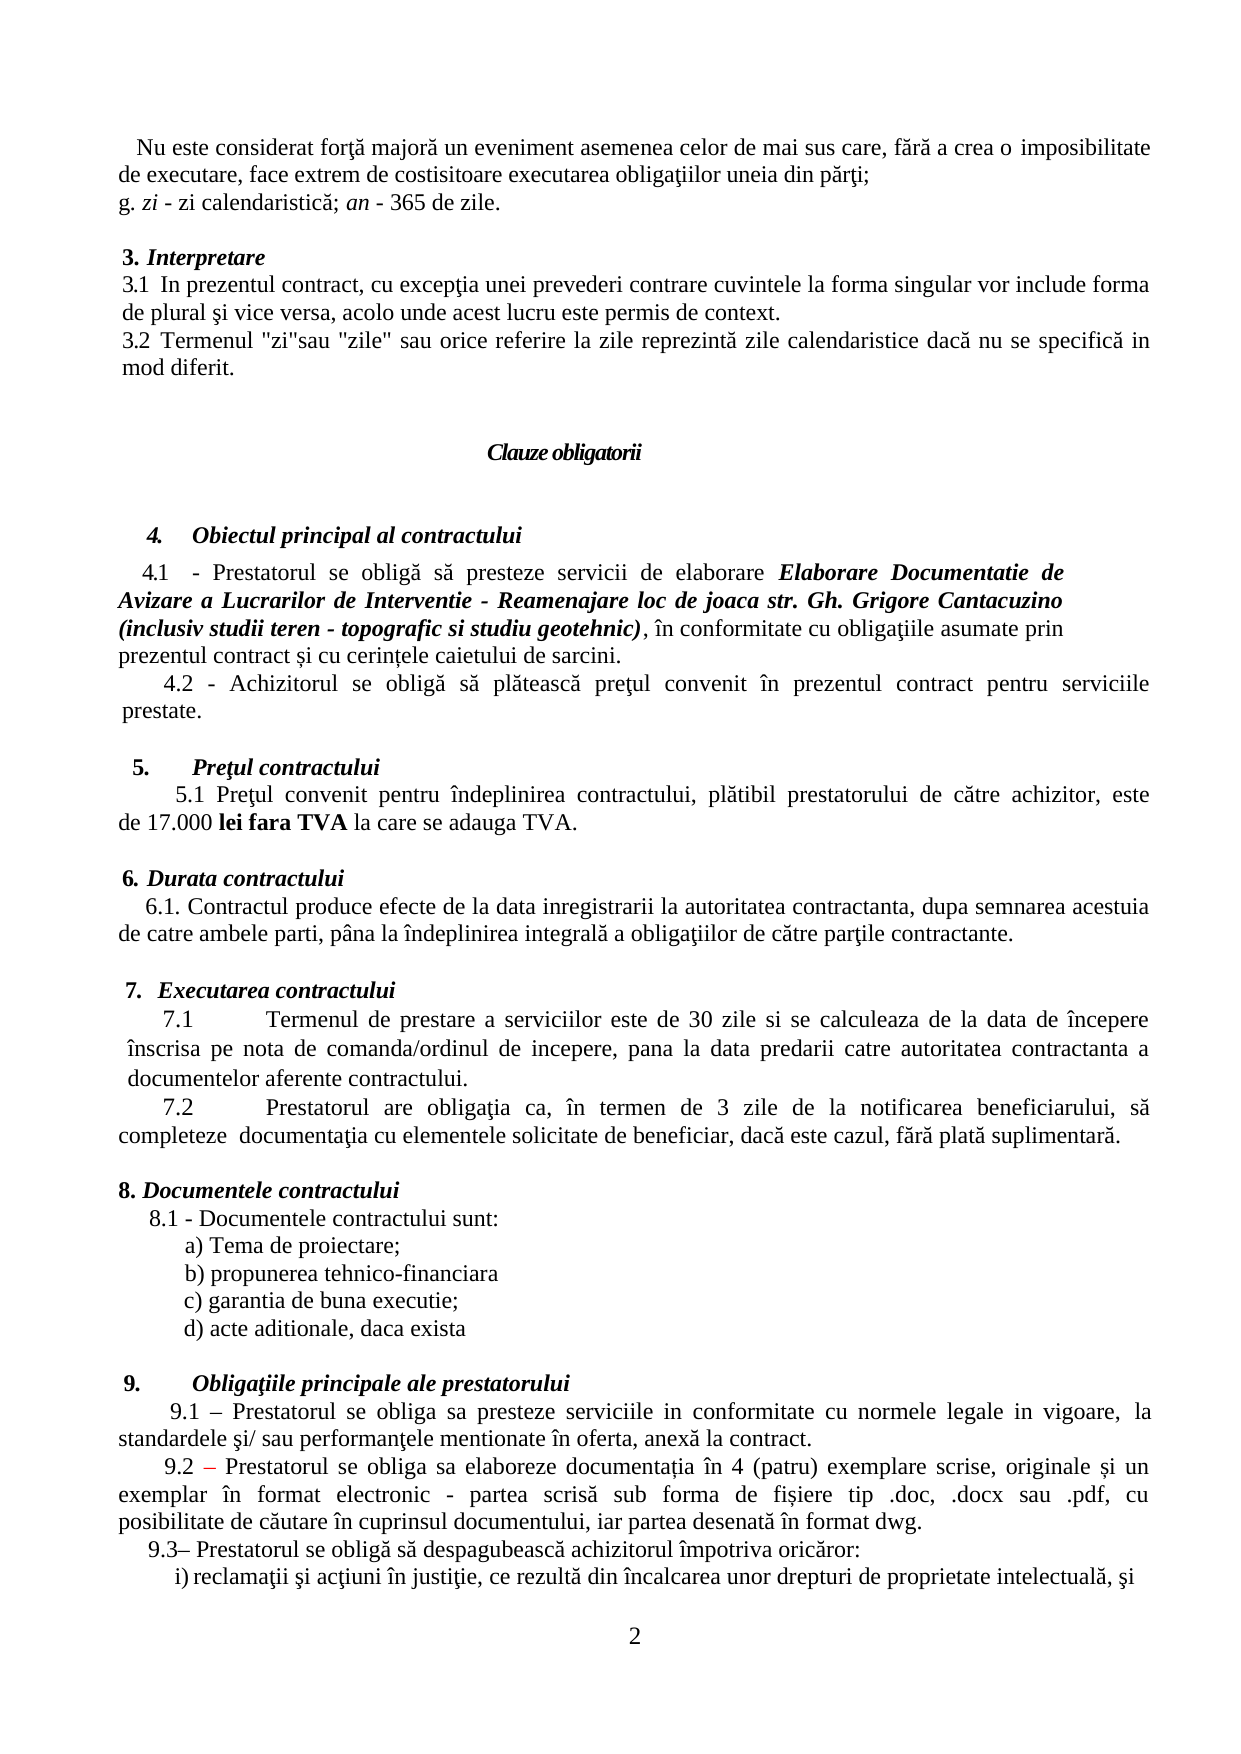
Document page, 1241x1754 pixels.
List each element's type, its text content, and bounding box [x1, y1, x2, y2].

text 7. Executarea contractului [125, 976, 863, 1003]
text 9. Obligaţiile principale ale prestatorului [118, 1369, 1152, 1397]
text Nu este considerat forţă majoră un eveniment asemenea celor de mai sus care, fără a crea o imposibilitate de executare, face extrem de costisitoare executarea obligaţiilor uneia din părţi; [118, 132, 1151, 188]
list Prestatorul are obligaţia ca, în termen de 3 zile de la notificarea beneficiarului, să completeze documentaţia cu elementele solicitate de beneficiar, dacă este cazul, fără plată suplimentară. [118, 1092, 1152, 1148]
text g. zi - zi calendaristică; an - 365 de zile. [118, 188, 1151, 215]
text d) acte aditionale, daca exista [118, 1314, 1152, 1342]
text 4.1 - Prestatorul se obligă să presteze servicii de elaborare Elaborare Documentatie de Avizare a Lucrarilor de Interventie - Reamenajare loc de joaca str. Gh. Grigore Cantacuzino (inclusiv studii teren - topografic si studiu geotehnic), în conformitate cu obligaţiile asumate prin prezentul contract și cu cerințele caietului de sarcini. [118, 558, 1064, 669]
text a) Tema de proiectare; [125, 1231, 1152, 1259]
text 5. Preţul contractului [122, 753, 1152, 780]
text 8.1 - Documentele contractului sunt: [125, 1203, 1152, 1231]
text 9.1 – Prestatorul se obliga sa presteze serviciile in conformitate cu normele legale in vigoare, la standardele şi/ sau performanţele mentionate în oferta, anexă la contract. [118, 1397, 1152, 1452]
text 3. Interpretare [122, 243, 1152, 271]
list reclamaţii şi acţiuni în justiţie, ce rezultă din încalcarea unor drepturi de proprietate intelectuală, şi [174, 1562, 1152, 1590]
text 4.2 - Achizitorul se obligă să plătească preţul convenit în prezentul contract pentru serviciile prestate. [122, 669, 1152, 724]
text 9.3– Prestatorul se obligă să despagubească achizitorul împotriva oricăror: [118, 1535, 1152, 1562]
text 6. Durata contractului [122, 864, 1152, 892]
list Termenul "zi"sau "zile" sau orice referire la zile reprezintă zile calendaristice dacă nu se specifică in mod diferit. [122, 326, 1152, 381]
text 5.1 Preţul convenit pentru îndeplinirea contractului, plătibil prestatorului de către achizitor, este de 17.000 lei fara TVA la care se adauga TVA. [118, 780, 1152, 836]
text 9.2 – Prestatorul se obliga sa elaboreze documentația în 4 (patru) exemplare scrise, originale și un exemplar în format electronic - partea scrisă sub forma de fișiere tip .doc, .docx sau .pdf, cu posibilitate de căutare în cuprinsul documentului, iar partea desenată în format dwg. [118, 1452, 1152, 1535]
list 8. Documentele contractului [118, 1176, 1152, 1203]
list Termenul de prestare a serviciilor este de 30 zile si se calculeaza de la data de începere înscrisa pe nota de comanda/ordinul de incepere, pana la data predarii catre autoritatea contractanta a documentelor aferente contractului. [127, 1003, 1152, 1092]
text b) propunerea tehnico-financiara [125, 1259, 1152, 1286]
text 4. Obiectul principal al contractului [122, 521, 1152, 549]
text c) garantia de buna executie; [118, 1286, 1152, 1314]
list In prezentul contract, cu excepţia unei prevederi contrare cuvintele la forma singular vor include forma de plural şi vice versa, acolo unde acest lucru este permis de context. [122, 271, 1152, 326]
text Clauze obligatorii [122, 438, 1152, 466]
text 6.1. Contractul produce efecte de la data inregistrarii la autoritatea contractanta, dupa semnarea acestuia de catre ambele parti, pâna la îndeplinirea integrală a obligaţiilor de către parţile contractante. [118, 892, 1152, 947]
